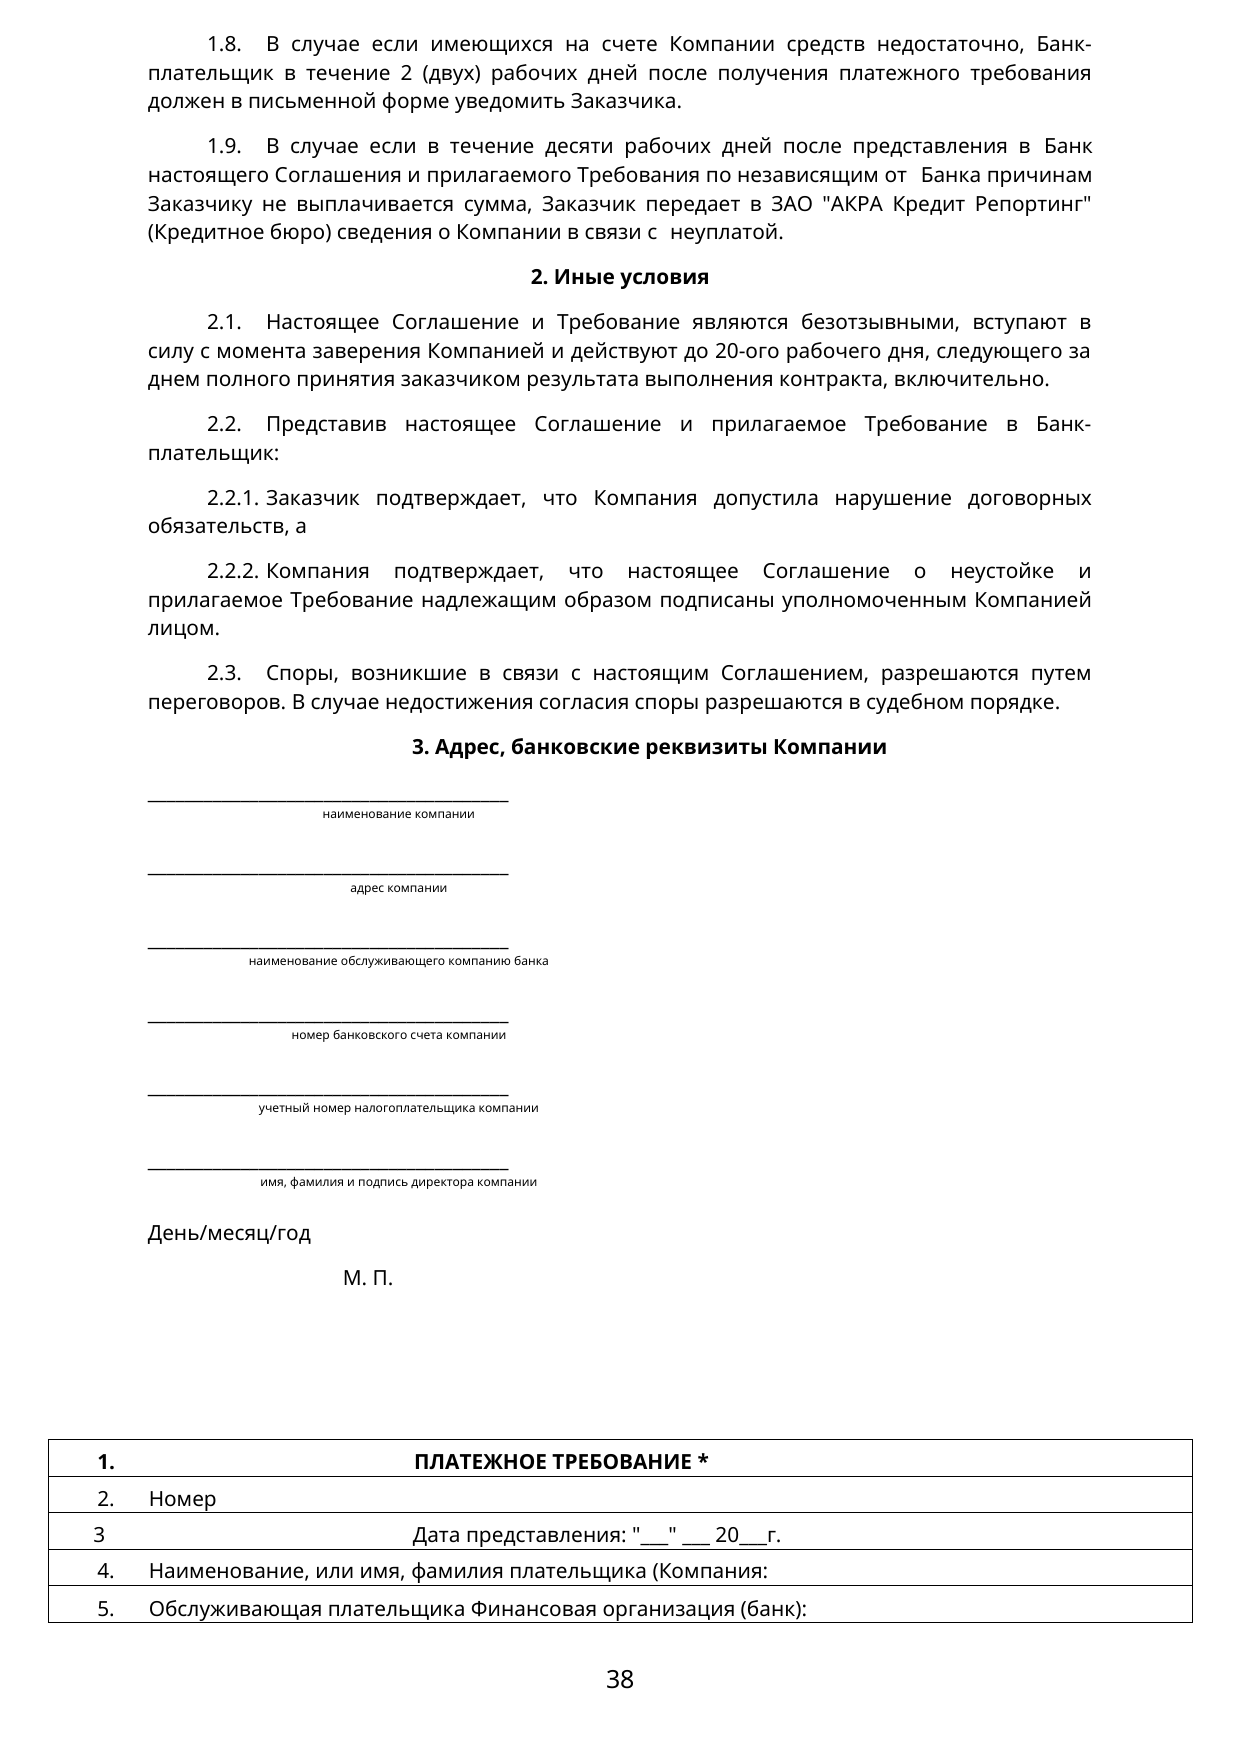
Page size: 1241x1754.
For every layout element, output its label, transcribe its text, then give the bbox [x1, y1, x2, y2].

text 3. Адрес, банковские реквизиты Компании [148, 732, 1092, 760]
text наименование обслуживающего компанию банка [148, 953, 650, 981]
text _______________________________________ [148, 1071, 1092, 1100]
text _______________________________________ [148, 1145, 1092, 1173]
table_cell 5. Обслуживающая плательщика Финансовая организация (банк): [49, 1586, 1192, 1622]
text День/месяц/год [148, 1218, 1092, 1247]
text М. П. [148, 1263, 1092, 1292]
text 2.1. Настоящее Соглашение и Требование являются безотзывными, вступают в силу с момента заверения Компанией и действуют до 20-ого рабочего дня, следующего за днем полного принятия заказчиком результата выполнения контракта, включительно. [148, 307, 1092, 393]
table_cell 2. Номер [49, 1477, 1192, 1512]
text _______________________________________ [148, 924, 1092, 953]
text учетный номер налогоплательщика компании [148, 1100, 650, 1128]
table_cell 3 Дата представления: "___" ___ 20___г. [49, 1513, 1192, 1549]
text имя, фамилия и подпись директора компании [148, 1173, 650, 1202]
text _______________________________________ [148, 998, 1092, 1026]
text наименование компании [148, 806, 650, 834]
text _______________________________________ [148, 777, 1092, 806]
text 2.2.2. Компания подтверждает, что настоящее Соглашение о неустойке и прилагаемое Требование надлежащим образом подписаны уполномоченным Компанией лицом. [148, 556, 1092, 642]
text _______________________________________ [148, 851, 1092, 879]
table_header 1. ПЛАТЕЖНОЕ ТРЕБОВАНИЕ * [49, 1440, 1192, 1476]
text 1.9. В случае если в течение десяти рабочих дней после представления в Банк настоящего Соглашения и прилагаемого Требования по независящим от Банка причинам Заказчику не выплачивается сумма, Заказчик передает в ЗАО "АКРА Кредит Репортинг" (Кредитное бюро) сведения о Компании в связи с неуплатой. [148, 132, 1092, 246]
text 1.8. В случае если имеющихся на счете Компании средств недостаточно, Банк-плательщик в течение 2 (двух) рабочих дней после получения платежного требования должен в письменной форме уведомить Заказчика. [148, 29, 1092, 115]
text номер банковского счета компании [148, 1026, 650, 1054]
text адрес компании [148, 879, 650, 907]
text 2.3. Споры, возникшие в связи с настоящим Соглашением, разрешаются путем переговоров. В случае недостижения согласия споры разрешаются в судебном порядке. [148, 658, 1092, 715]
text 2.2. Представив настоящее Соглашение и прилагаемое Требование в Банк-плательщик: [148, 409, 1092, 466]
text 2.2.1. Заказчик подтверждает, что Компания допустила нарушение договорных обязательств, а [148, 483, 1092, 540]
table_cell 4. Наименование, или имя, фамилия плательщика (Компания: [49, 1550, 1192, 1584]
text 2. Иные условия [148, 262, 1092, 291]
